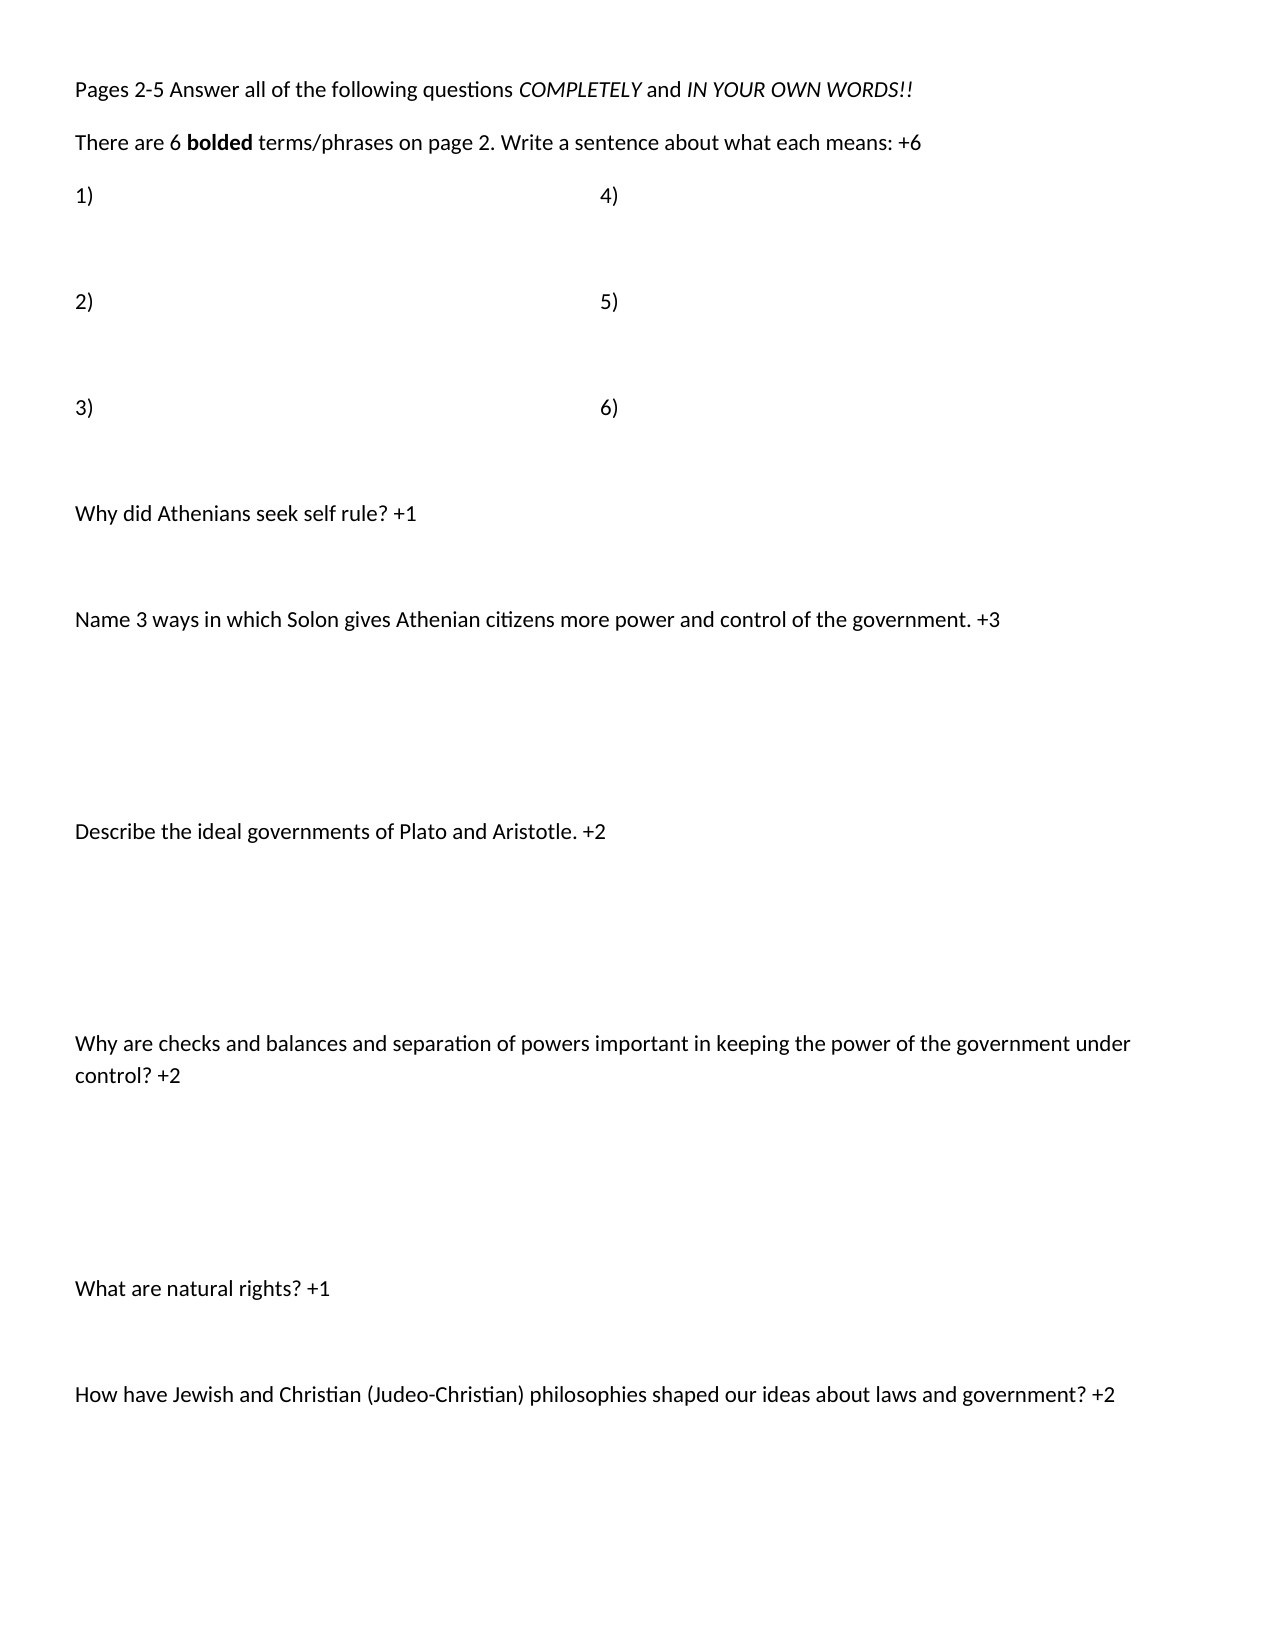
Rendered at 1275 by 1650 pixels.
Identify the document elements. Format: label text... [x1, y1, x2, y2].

text 1) 4) [75, 181, 1200, 209]
text Why did Athenians seek self rule? +1 [75, 499, 1200, 527]
text How have Jewish and Christian (Judeo-Christian) philosophies shaped our ideas about laws and government? +2 [75, 1380, 1200, 1408]
text Name 3 ways in which Solon gives Athenian citizens more power and control of the government. +3 [75, 605, 1200, 633]
text Why are checks and balances and separation of powers important in keeping the power of the government under control? +2 [75, 1029, 1200, 1089]
text 2) 5) [75, 287, 1200, 315]
text 3) 6) [75, 393, 1200, 421]
text What are natural rights? +1 [75, 1274, 1200, 1302]
text Pages 2-5 Answer all of the following questions COMPLETELY and IN YOUR OWN WORDS!! [75, 75, 1200, 103]
text Describe the ideal governments of Plato and Aristotle. +2 [75, 817, 1200, 845]
text There are 6 bolded terms/phrases on page 2. Write a sentence about what each means: +6 [75, 128, 1200, 156]
